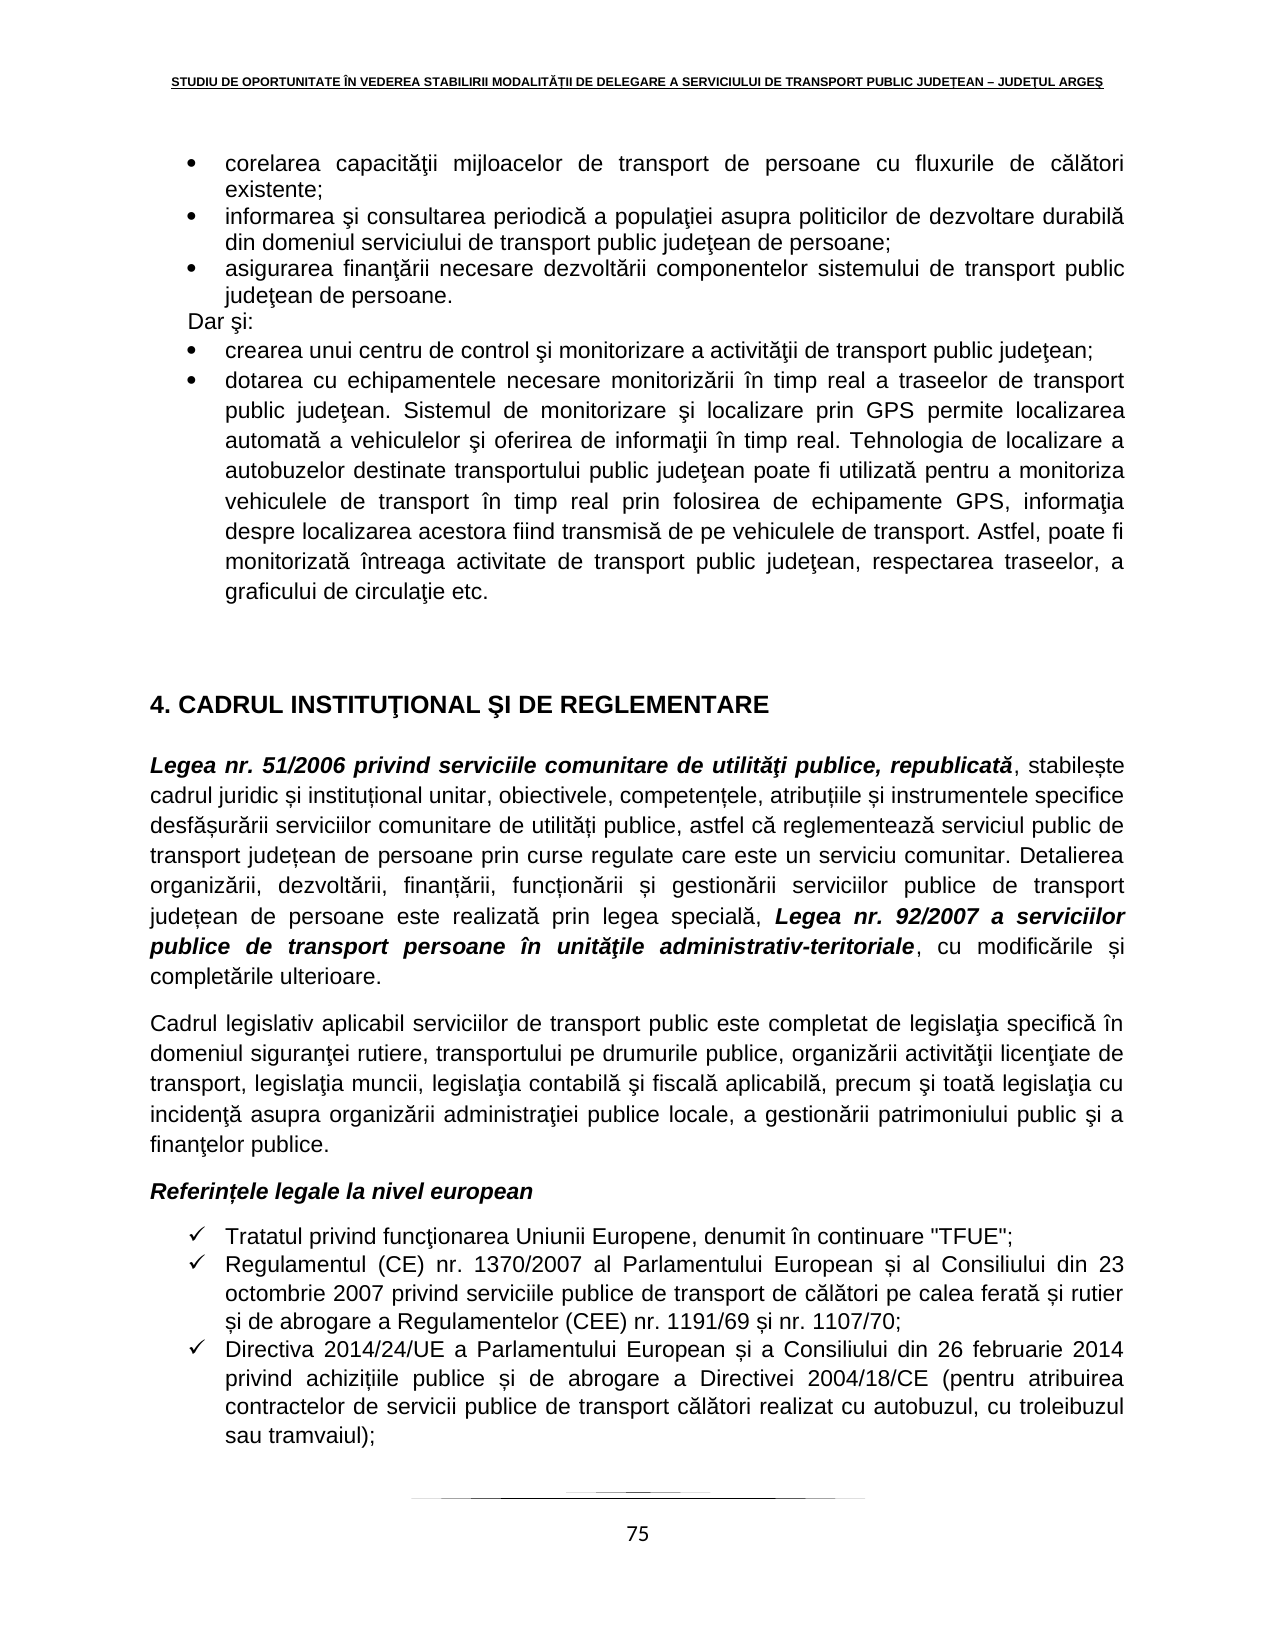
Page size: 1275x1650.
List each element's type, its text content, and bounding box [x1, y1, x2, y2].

list Directiva 2014/24/UE a Parlamentului European și a Consiliului din 26 februarie 2014 privind achizițiile publice și de abrogare a Directivei 2004/18/CE (pentru atribuirea contractelor de servicii publice de transport călători realizat cu autobuzul, cu troleibuzul sau tramvaiul); [187, 1336, 1125, 1448]
text Cadrul legislativ aplicabil serviciilor de transport public este completat de legislaţia specifică în domeniul siguranţei rutiere, transportului pe drumurile publice, organizării activităţii licenţiate de transport, legislaţia muncii, legislaţia contabilă şi fiscală aplicabilă, precum şi toată legislaţia cu incidenţă asupra organizării administraţiei publice locale, a gestionării patrimoniului public şi a finanţelor publice. [150, 1010, 1125, 1157]
list asigurarea finanţării necesare dezvoltării componentelor sistemului de transport public judeţean de persoane. [187, 255, 1125, 308]
list Regulamentul (CE) nr. 1370/2007 al Parlamentului European și al Consiliului din 23 octombrie 2007 privind serviciile publice de transport de călători pe calea ferată și rutier și de abrogare a Regulamentelor (CEE) nr. 1191/69 și nr. 1107/70; [187, 1251, 1125, 1334]
list Tratatul privind funcţionarea Uniunii Europene, denumit în continuare "TFUE"; [187, 1223, 1125, 1249]
text Referințele legale la nivel european [150, 1178, 1125, 1204]
list informarea şi consultarea periodică a populaţiei asupra politicilor de dezvoltare durabilă din domeniul serviciului de transport public judeţean de persoane; [187, 203, 1125, 255]
list crearea unui centru de control şi monitorizare a activităţii de transport public judeţean; [187, 337, 1125, 363]
subtitle CADRUL INSTITUŢIONAL ŞI DE REGLEMENTARE [150, 690, 1125, 719]
text Dar şi: [187, 308, 1125, 334]
list corelarea capacităţii mijloacelor de transport de persoane cu fluxurile de călători existente; [187, 150, 1125, 203]
list dotarea cu echipamentele necesare monitorizării în timp real a traseelor de transport public judeţean. Sistemul de monitorizare şi localizare prin GPS permite localizarea automată a vehiculelor şi oferirea de informaţii în timp real. Tehnologia de localizare a autobuzelor destinate transportului public judeţean poate fi utilizată pentru a monitoriza vehiculele de transport în timp real prin folosirea de echipamente GPS, informaţia despre localizarea acestora fiind transmisă de pe vehiculele de transport. Astfel, poate fi monitorizată întreaga activitate de transport public judeţean, respectarea traseelor, a graficului de circulaţie etc. [187, 367, 1125, 604]
text Legea nr. 51/2006 privind serviciile comunitare de utilităţi publice, republicată, stabilește cadrul juridic și instituțional unitar, obiectivele, competențele, atribuțiile și instrumentele specifice desfășurării serviciilor comunitare de utilități publice, astfel că reglementează serviciul public de transport județean de persoane prin curse regulate care este un serviciu comunitar. Detalierea organizării, dezvoltării, finanțării, funcționării și gestionării serviciilor publice de transport județean de persoane este realizată prin legea specială, Legea nr. 92/2007 a serviciilor publice de transport persoane în unităţile administrativ-teritoriale, cu modificările și completările ulterioare. [150, 752, 1125, 989]
